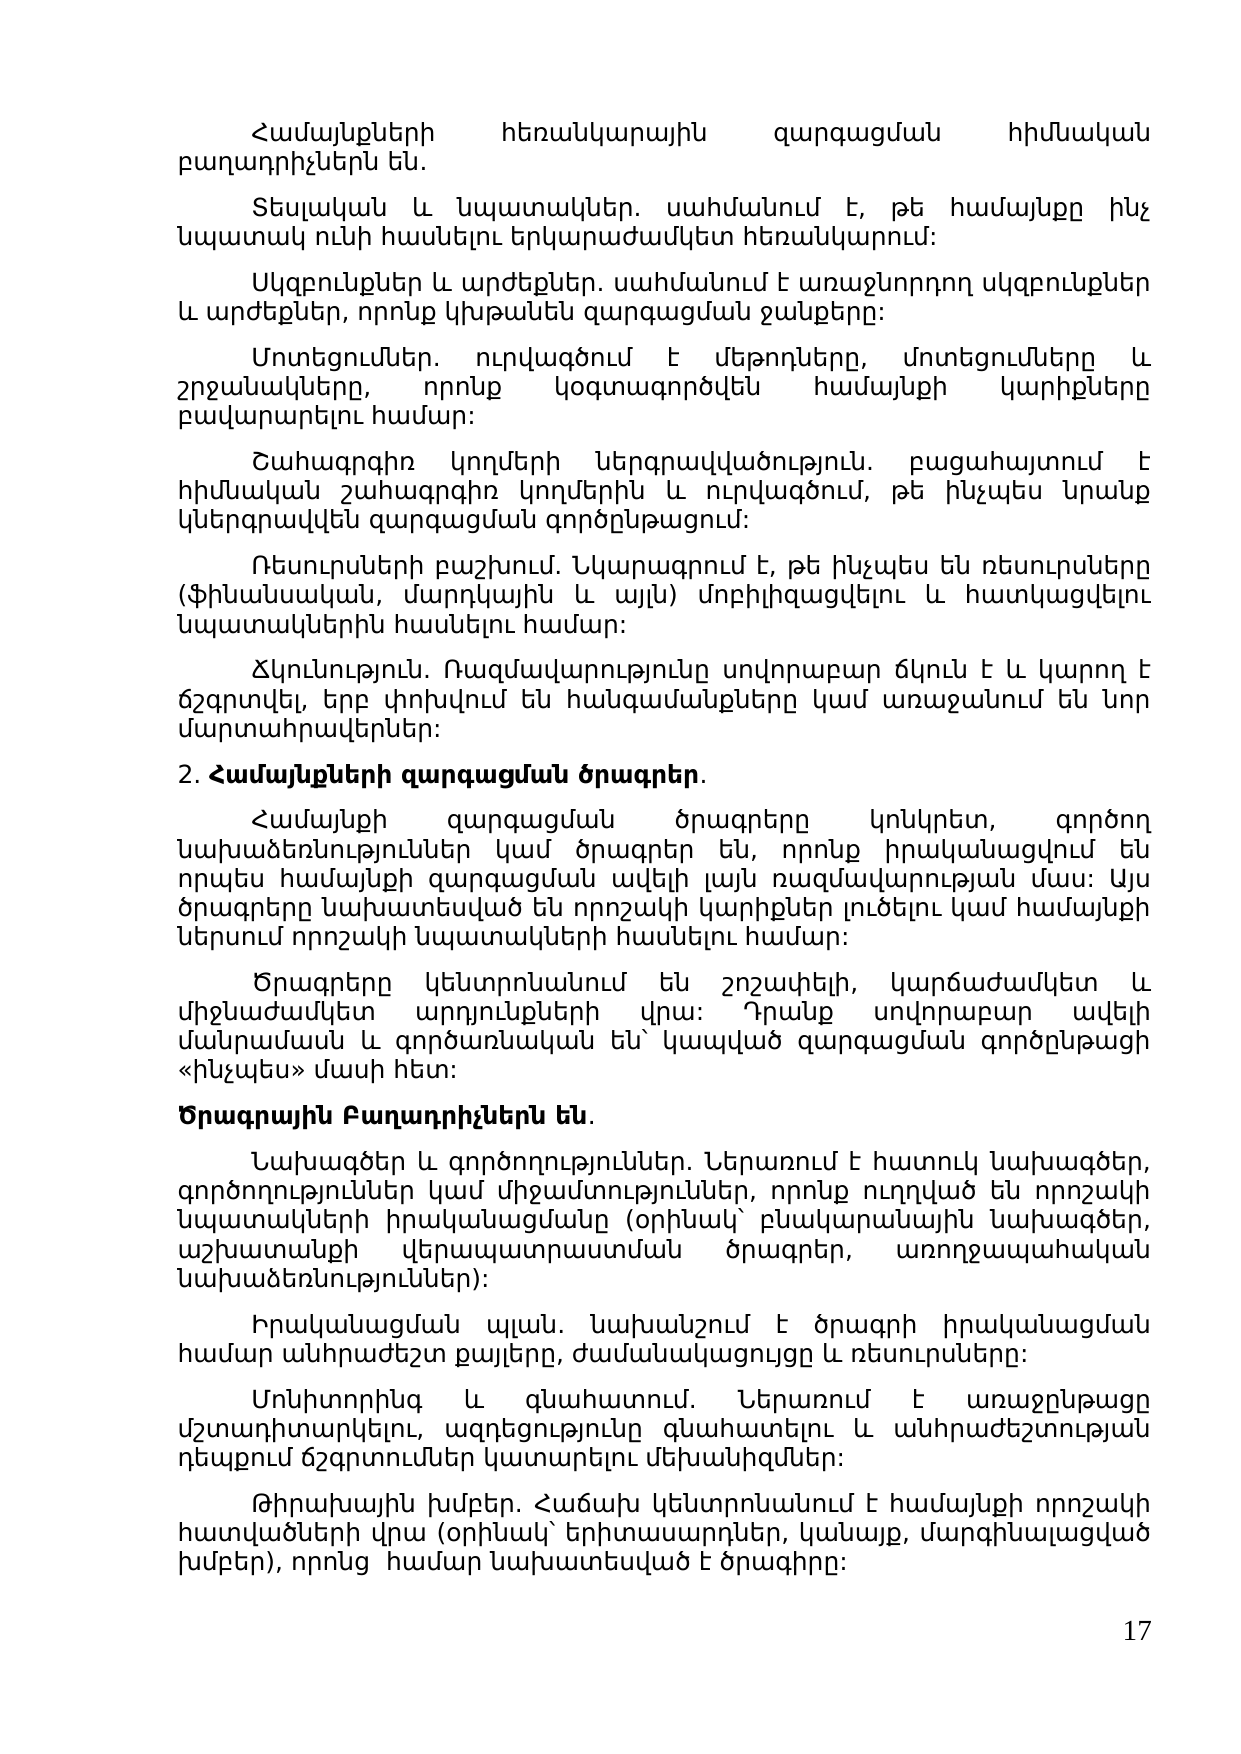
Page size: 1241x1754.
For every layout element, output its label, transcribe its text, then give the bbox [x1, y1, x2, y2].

text Շահագրգիռ կողմերի ներգրավվածություն. բացահայտում է հիմնական շահագրգիռ կողմերին և ուրվագծում, թե ինչպես նրանք կներգրավվեն զարգացման գործընթացում: [177, 447, 1152, 535]
text Ծրագրային Բաղադրիչներն են․ [177, 1101, 1152, 1131]
text Սկզբունքներ և արժեքներ. սահմանում է առաջնորդող սկզբունքներ և արժեքներ, որոնք կխթանեն զարգացման ջանքերը: [177, 268, 1152, 326]
text Իրականացման պլան. նախանշում է ծրագրի իրականացման համար անհրաժեշտ քայլերը, ժամանակացույցը և ռեսուրսները: [177, 1310, 1152, 1368]
text Ռեսուրսների բաշխում. Նկարագրում է, թե ինչպես են ռեսուրսները (ֆինանսական, մարդկային և այլն) մոբիլիզացվելու և հատկացվելու նպատակներին հասնելու համար: [177, 551, 1152, 639]
text Մոտեցումներ. ուրվագծում է մեթոդները, մոտեցումները և շրջանակները, որոնք կօգտագործվեն համայնքի կարիքները բավարարելու համար: [177, 343, 1152, 431]
text 2. Համայնքների զարգացման ծրագրեր. [177, 760, 1152, 789]
text Նախագծեր և գործողություններ. Ներառում է հատուկ նախագծեր, գործողություններ կամ միջամտություններ, որոնք ուղղված են որոշակի նպատակների իրականացմանը (օրինակ՝ բնակարանային նախագծեր, աշխատանքի վերապատրաստման ծրագրեր, առողջապահական նախաձեռնություններ): [177, 1147, 1152, 1293]
text Թիրախային խմբեր. Հաճախ կենտրոնանում է համայնքի որոշակի հատվածների վրա (օրինակ՝ երիտասարդներ, կանայք, մարգինալացված խմբեր), որոնց համար նախատեսված է ծրագիրը: [177, 1489, 1152, 1576]
text Մոնիտորինգ և գնահատում. Ներառում է առաջընթացը մշտադիտարկելու, ազդեցությունը գնահատելու և անհրաժեշտության դեպքում ճշգրտումներ կատարելու մեխանիզմներ: [177, 1385, 1152, 1472]
text Ճկունություն. Ռազմավարությունը սովորաբար ճկուն է և կարող է ճշգրտվել, երբ փոխվում են հանգամանքները կամ առաջանում են նոր մարտահրավերներ: [177, 656, 1152, 743]
text Համայնքների հեռանկարային զարգացման հիմնական բաղադրիչներն են․ [177, 118, 1152, 176]
text Տեսլական և նպատակներ. սահմանում է, թե համայնքը ինչ նպատակ ունի հասնելու երկարաժամկետ հեռանկարում: [177, 193, 1152, 251]
text Ծրագրերը կենտրոնանում են շոշափելի, կարճաժամկետ և միջնաժամկետ արդյունքների վրա: Դրանք սովորաբար ավելի մանրամասն և գործառնական են՝ կապված զարգացման գործընթացի «ինչպես» մասի հետ: [177, 968, 1152, 1085]
text Համայնքի զարգացման ծրագրերը կոնկրետ, գործող նախաձեռնություններ կամ ծրագրեր են, որոնք իրականացվում են որպես համայնքի զարգացման ավելի լայն ռազմավարության մաս: Այս ծրագրերը նախատեսված են որոշակի կարիքներ լուծելու կամ համայնքի ներսում որոշակի նպատակների հասնելու համար: [177, 806, 1152, 951]
